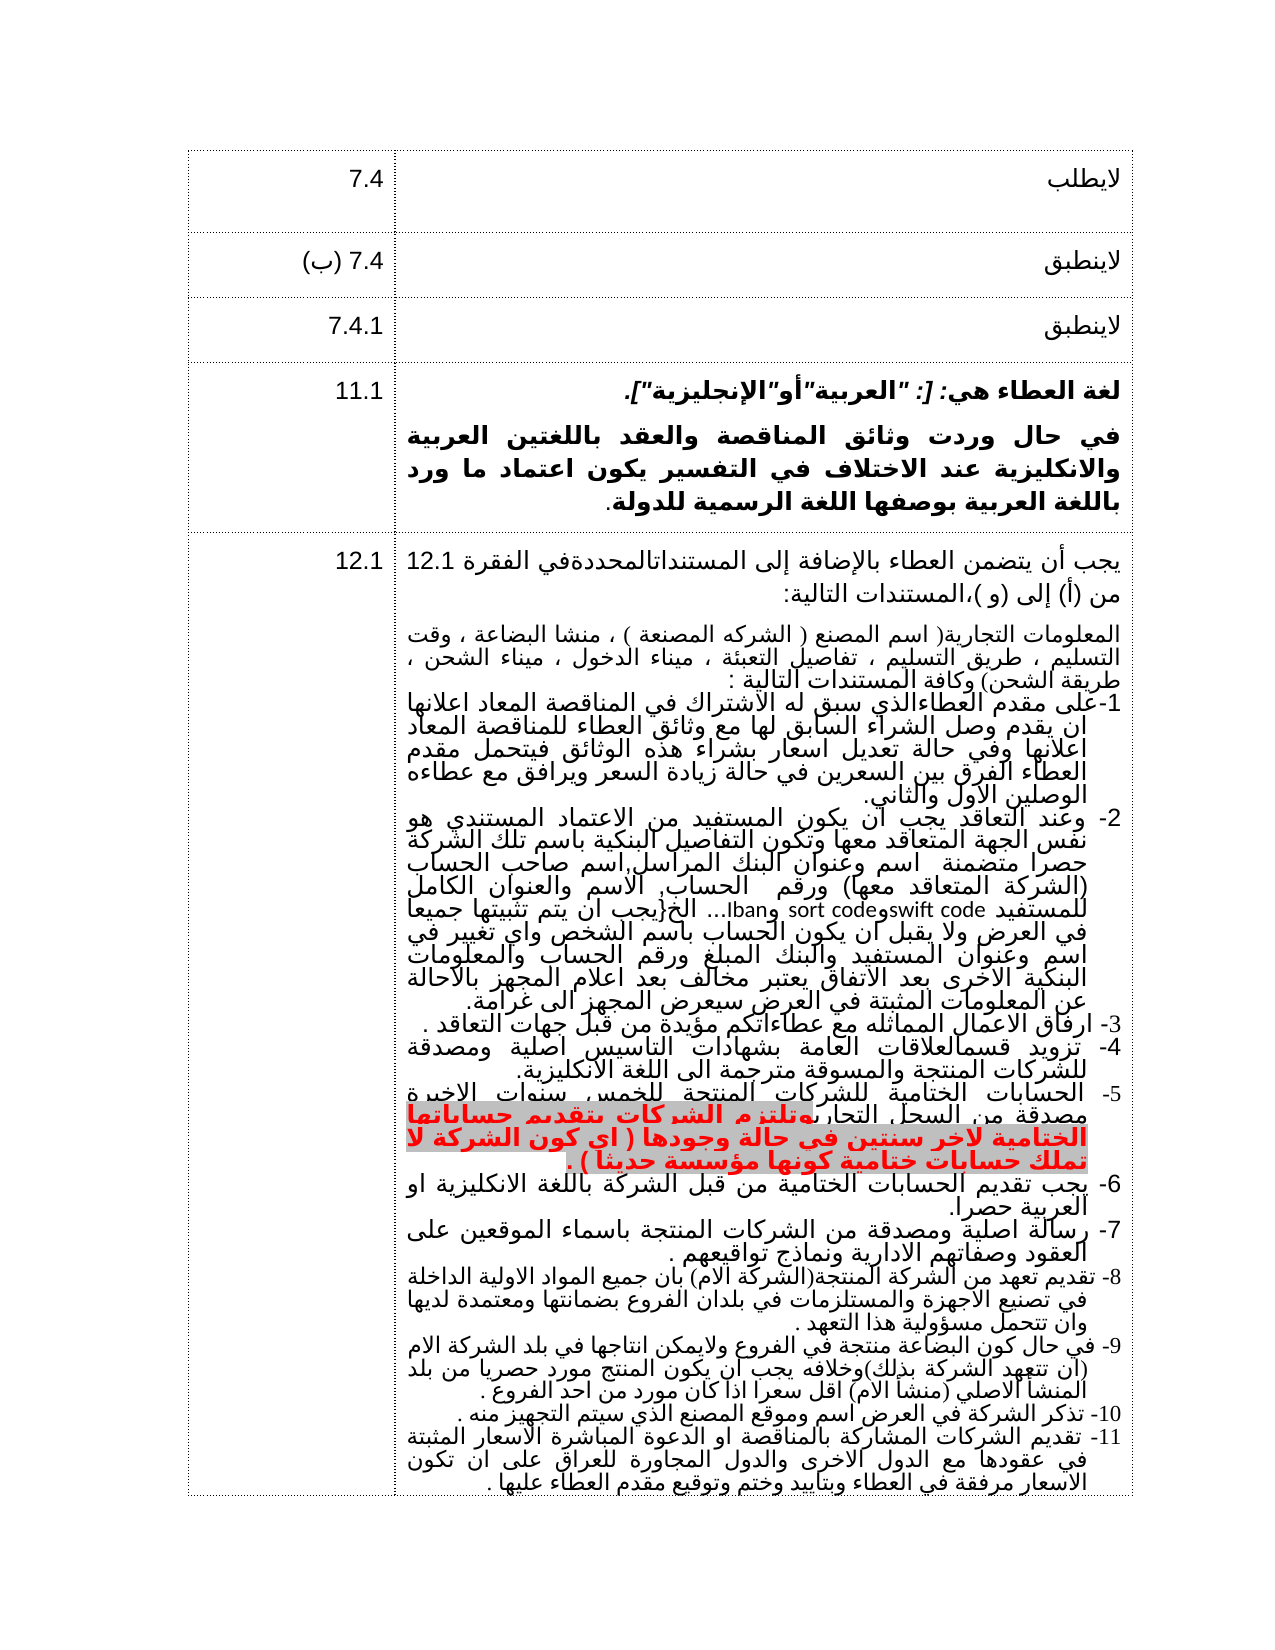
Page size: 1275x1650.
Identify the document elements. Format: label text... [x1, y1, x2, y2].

table_cell لايطلب [395, 150, 1132, 232]
table_cell 12.1 14 [188, 532, 395, 1495]
table_cell 7.4 (ب) [188, 232, 395, 297]
table_cell لغة العطاء هي: [: "العربية"أو"الإنجليزية"]. في حال وردت وثائق المناقصة والعقد باللغتين العربية والانكليزية عند الاختلاف في التفسير يكون اعتماد ما ورد باللغة العربية بوصفها اللغة الرسمية للدولة. [395, 362, 1132, 532]
table_cell 7.4.1 [188, 297, 395, 362]
table_cell 7.4 [188, 150, 395, 232]
table_cell لاينطبق [395, 297, 1132, 362]
table_cell 11.1 [188, 362, 395, 532]
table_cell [395, 532, 1132, 1495]
table_cell لاينطبق [395, 232, 1132, 297]
